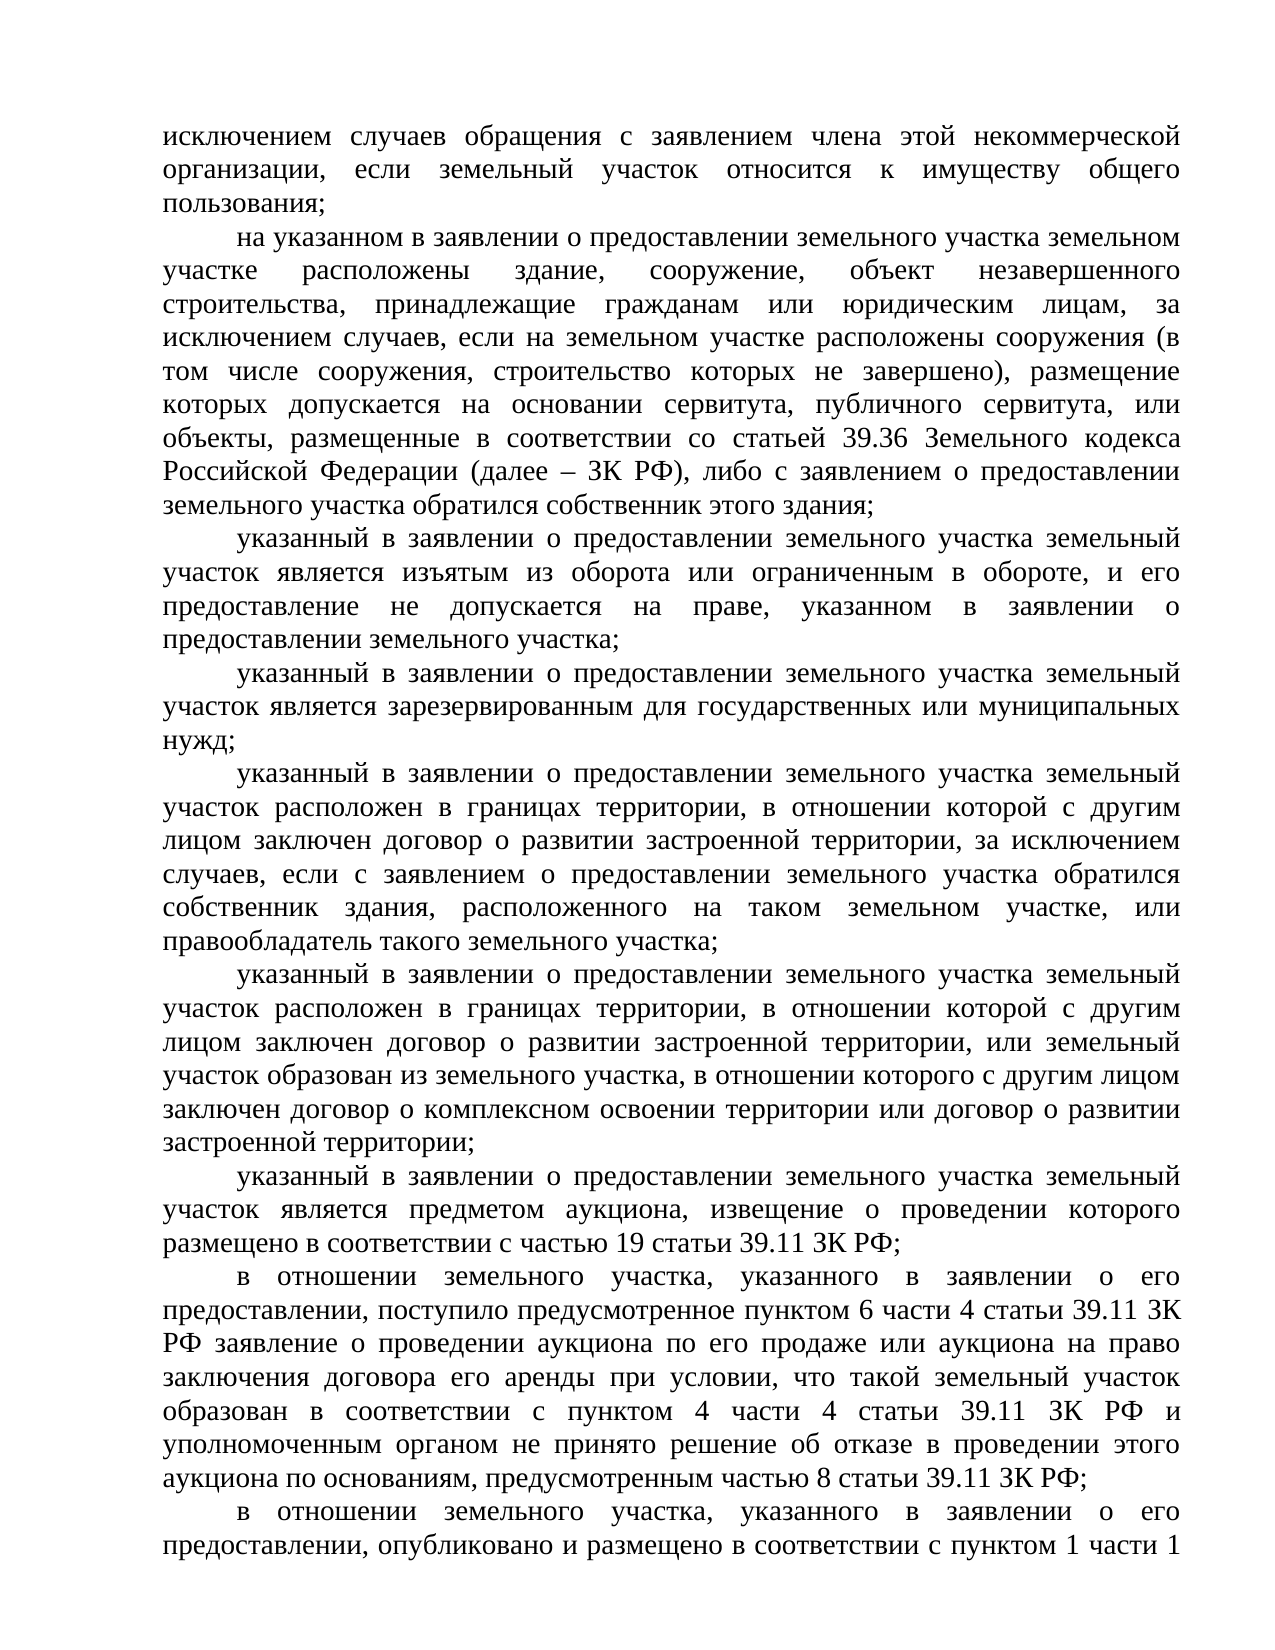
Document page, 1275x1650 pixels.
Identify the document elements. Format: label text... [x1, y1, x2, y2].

text указанный в заявлении о предоставлении земельного участка земельный участок является зарезервированным для государственных или муниципальных нужд; [162, 655, 1181, 755]
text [162, 1493, 1181, 1560]
text на указанном в заявлении о предоставлении земельного участка земельном участке расположены здание, сооружение, объект незавершенного строительства, принадлежащие гражданам или юридическим лицам, за исключением случаев, если на земельном участке расположены сооружения (в том числе сооружения, строительство которых не завершено), размещение которых допускается на основании сервитута, публичного сервитута, или объекты, размещенные в соответствии со статьей 39.36 Земельного кодекса Российской Федерации (далее – ЗК РФ), либо с заявлением о предоставлении земельного участка обратился собственник этого здания; [162, 219, 1181, 521]
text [162, 118, 1181, 219]
text указанный в заявлении о предоставлении земельного участка земельный участок расположен в границах территории, в отношении которой с другим лицом заключен договор о развитии застроенной территории, или земельный участок образован из земельного участка, в отношении которого с другим лицом заключен договор о комплексном освоении территории или договор о развитии застроенной территории; [162, 957, 1181, 1158]
text указанный в заявлении о предоставлении земельного участка земельный участок является изъятым из оборота или ограниченным в обороте, и его предоставление не допускается на праве, указанном в заявлении о предоставлении земельного участка; [162, 521, 1181, 655]
text в отношении земельного участка, указанного в заявлении о его предоставлении, поступило предусмотренное пунктом 6 части 4 статьи 39.11 ЗК РФ заявление о проведении аукциона по его продаже или аукциона на право заключения договора его аренды при условии, что такой земельный участок образован в соответствии с пунктом 4 части 4 статьи 39.11 ЗК РФ и уполномоченным органом не принято решение об отказе в проведении этого аукциона по основаниям, предусмотренным частью 8 статьи 39.11 ЗК РФ; [162, 1258, 1181, 1493]
text указанный в заявлении о предоставлении земельного участка земельный участок расположен в границах территории, в отношении которой с другим лицом заключен договор о развитии застроенной территории, за исключением случаев, если с заявлением о предоставлении земельного участка обратился собственник здания, расположенного на таком земельном участке, или правообладатель такого земельного участка; [162, 755, 1181, 957]
text указанный в заявлении о предоставлении земельного участка земельный участок является предметом аукциона, извещение о проведении которого размещено в соответствии с частью 19 статьи 39.11 ЗК РФ; [162, 1158, 1181, 1258]
